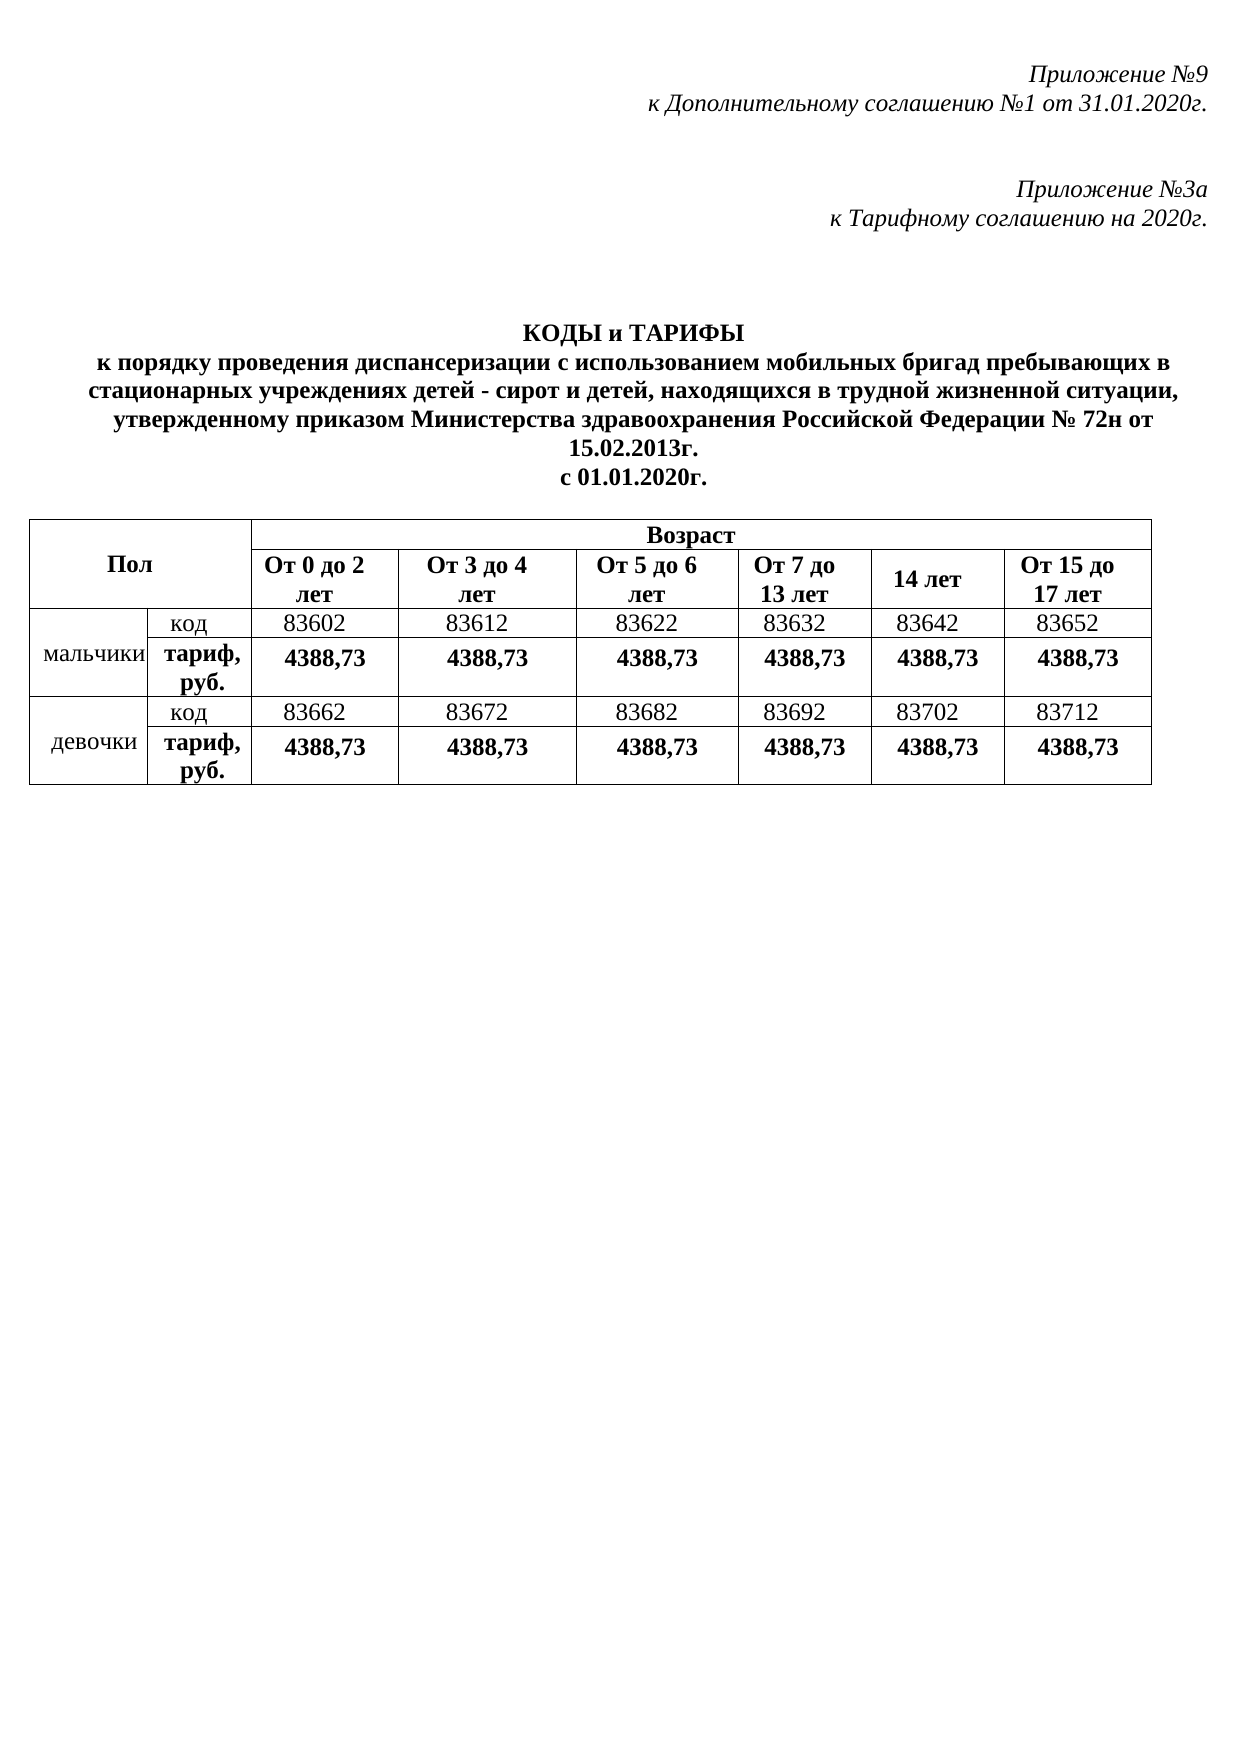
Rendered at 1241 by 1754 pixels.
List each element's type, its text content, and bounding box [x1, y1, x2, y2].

table_cell девочки [30, 697, 147, 784]
table_cell От 5 до 6 лет [577, 550, 738, 607]
table_cell 4388,73 [577, 727, 738, 784]
table_cell 83642 [872, 609, 1004, 637]
table_cell От 7 до 13 лет [739, 550, 871, 607]
table_cell мальчики [30, 609, 147, 696]
table_cell От 3 до 4 лет [399, 550, 576, 607]
table_cell 4388,73 [739, 727, 871, 784]
table_cell 4388,73 [252, 638, 398, 696]
table_cell 4388,73 [1005, 727, 1151, 784]
table_header Пол [30, 520, 251, 607]
table_cell 83702 [872, 697, 1004, 726]
text к порядку проведения диспансеризации с использованием мобильных бригад пребывающих в стационарных учреждениях детей - сирот и детей, находящихся в трудной жизненной ситуации, утвержденному приказом Министерства здравоохранения Российской Федерации № 72н от 15.02.2013г. [59, 347, 1208, 462]
table_cell 4388,73 [739, 638, 871, 696]
table_cell От 0 до 2 лет [252, 550, 398, 607]
text Приложение №3а [59, 174, 1208, 203]
text к Тарифному соглашению на 2020г. [59, 203, 1208, 232]
table_cell тариф, руб. [148, 727, 251, 784]
table_cell 4388,73 [399, 727, 576, 784]
table_cell 83672 [399, 697, 576, 726]
text с 01.01.2020г. [59, 462, 1208, 490]
table_cell 4388,73 [872, 638, 1004, 696]
text КОДЫ и ТАРИФЫ [59, 318, 1208, 347]
table_cell 83632 [739, 609, 871, 637]
table_cell 4388,73 [252, 727, 398, 784]
table_cell 83692 [739, 697, 871, 726]
text Приложение №9 [59, 59, 1208, 88]
table_cell 4388,73 [399, 638, 576, 696]
table_cell 83602 [252, 609, 398, 637]
table_cell 83712 [1005, 697, 1151, 726]
table_header Возраст [252, 520, 1151, 549]
table_cell 83622 [577, 609, 738, 637]
text к Дополнительному соглашению №1 от 31.01.2020г. [59, 88, 1208, 117]
table_cell От 15 до 17 лет [1005, 550, 1151, 607]
table_cell 83652 [1005, 609, 1151, 637]
table_cell тариф, руб. [148, 638, 251, 696]
table_cell 83662 [252, 697, 398, 726]
table_cell 4388,73 [577, 638, 738, 696]
table_cell 83612 [399, 609, 576, 637]
table_cell 14 лет [872, 550, 1004, 607]
table_cell код [148, 609, 251, 637]
table_cell код [148, 697, 251, 726]
table_cell 4388,73 [872, 727, 1004, 784]
table_cell 4388,73 [1005, 638, 1151, 696]
table_cell 83682 [577, 697, 738, 726]
